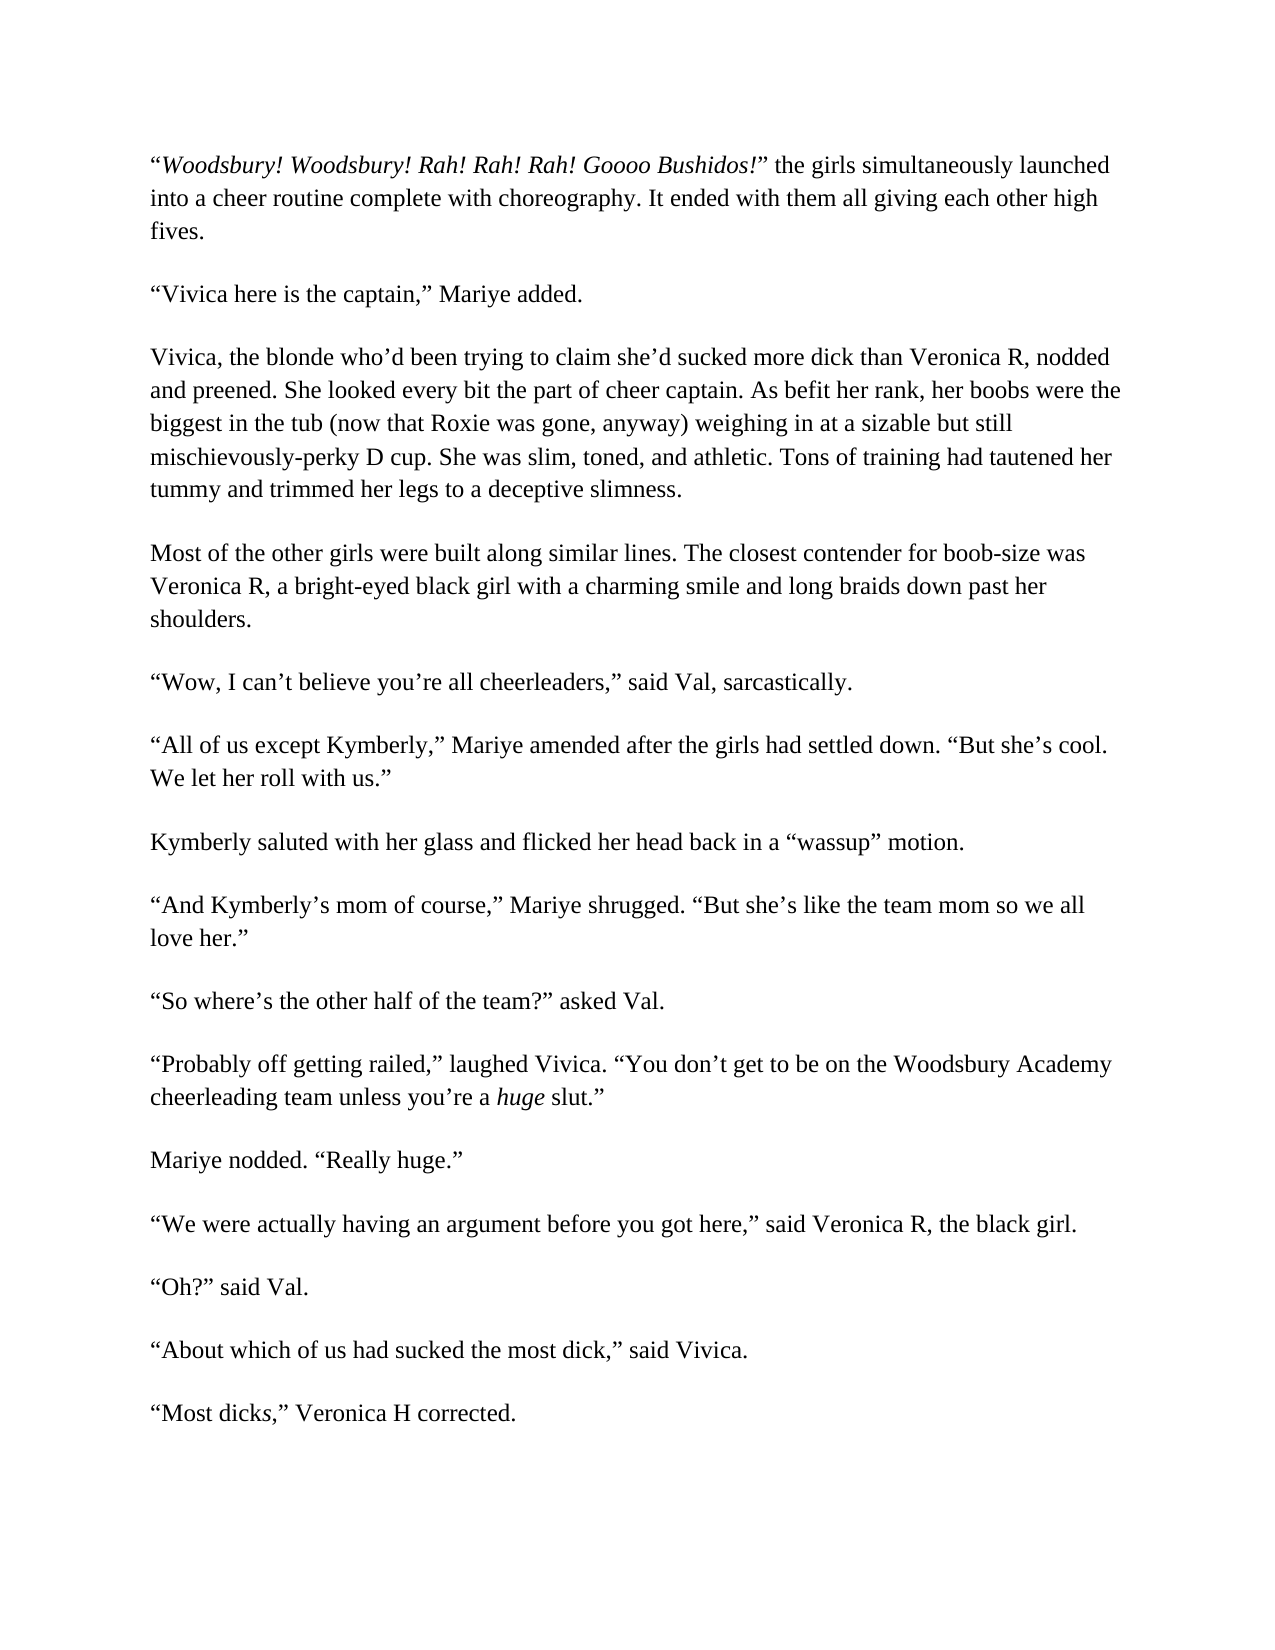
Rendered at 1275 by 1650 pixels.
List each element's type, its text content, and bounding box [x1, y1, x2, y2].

text “Oh?” said Val. [150, 1272, 1125, 1301]
text “Vivica here is the captain,” Mariye added. [150, 279, 1125, 308]
text “Woodsbury! Woodsbury! Rah! Rah! Rah! Goooo Bushidos!” the girls simultaneously launched into a cheer routine complete with choreography. It ended with them all giving each other high fives. [150, 150, 1125, 245]
text “All of us except Kymberly,” Mariye amended after the girls had settled down. “But she’s cool. We let her roll with us.” [150, 730, 1125, 792]
text “About which of us had sucked the most dick,” said Vivica. [150, 1335, 1125, 1364]
text Most of the other girls were built along similar lines. The closest contender for boob-size was Veronica R, a bright-eyed black girl with a charming smile and long braids down past her shoulders. [150, 538, 1125, 633]
text “So where’s the other half of the team?” asked Val. [150, 986, 1125, 1015]
text “We were actually having an argument before you got here,” said Veronica R, the black girl. [150, 1209, 1125, 1237]
text Vivica, the blonde who’d been trying to claim she’d sucked more dick than Veronica R, nodded and preened. She looked every bit the part of cheer captain. As befit her rank, her boobs were the biggest in the tub (now that Roxie was gone, anyway) weighing in at a sizable but still mischievously-perky D cup. She was slim, toned, and athletic. Tons of training had tautened her tummy and trimmed her legs to a deceptive slimness. [150, 342, 1125, 503]
text “Most dicks,” Veronica H corrected. [150, 1398, 1125, 1427]
text “And Kymberly’s mom of course,” Mariye shrugged. “But she’s like the team mom so we all love her.” [150, 890, 1125, 952]
text Mariye nodded. “Really huge.” [150, 1146, 1125, 1174]
text Kymberly saluted with her glass and flicked her head back in a “wassup” motion. [150, 827, 1125, 855]
text “Wow, I can’t believe you’re all cheerleaders,” said Val, sarcastically. [150, 667, 1125, 696]
text “Probably off getting railed,” laughed Vivica. “You don’t get to be on the Woodsbury Academy cheerleading team unless you’re a huge slut.” [150, 1049, 1125, 1111]
